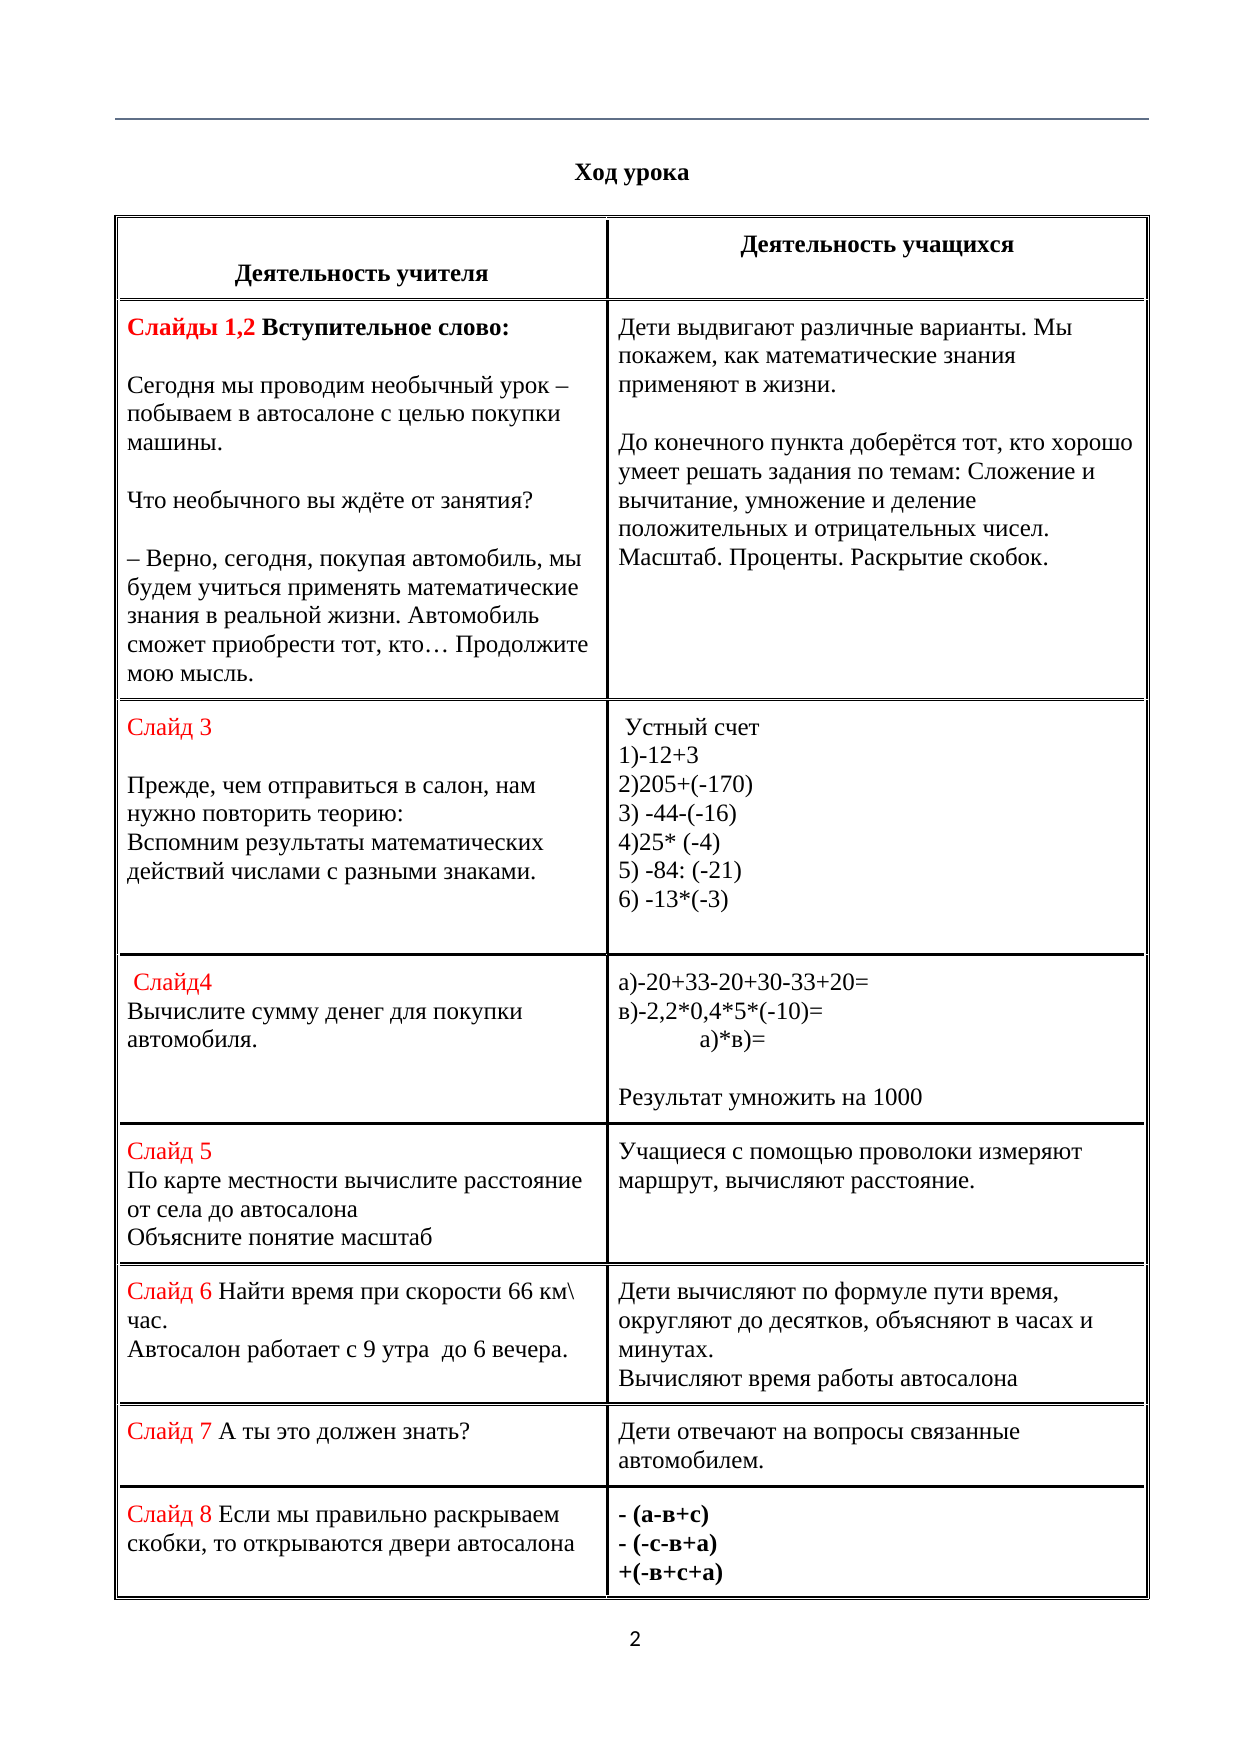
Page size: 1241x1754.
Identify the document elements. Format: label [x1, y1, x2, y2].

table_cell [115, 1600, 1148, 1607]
table_cell [116, 216, 1148, 1599]
table_cell [115, 120, 1148, 215]
